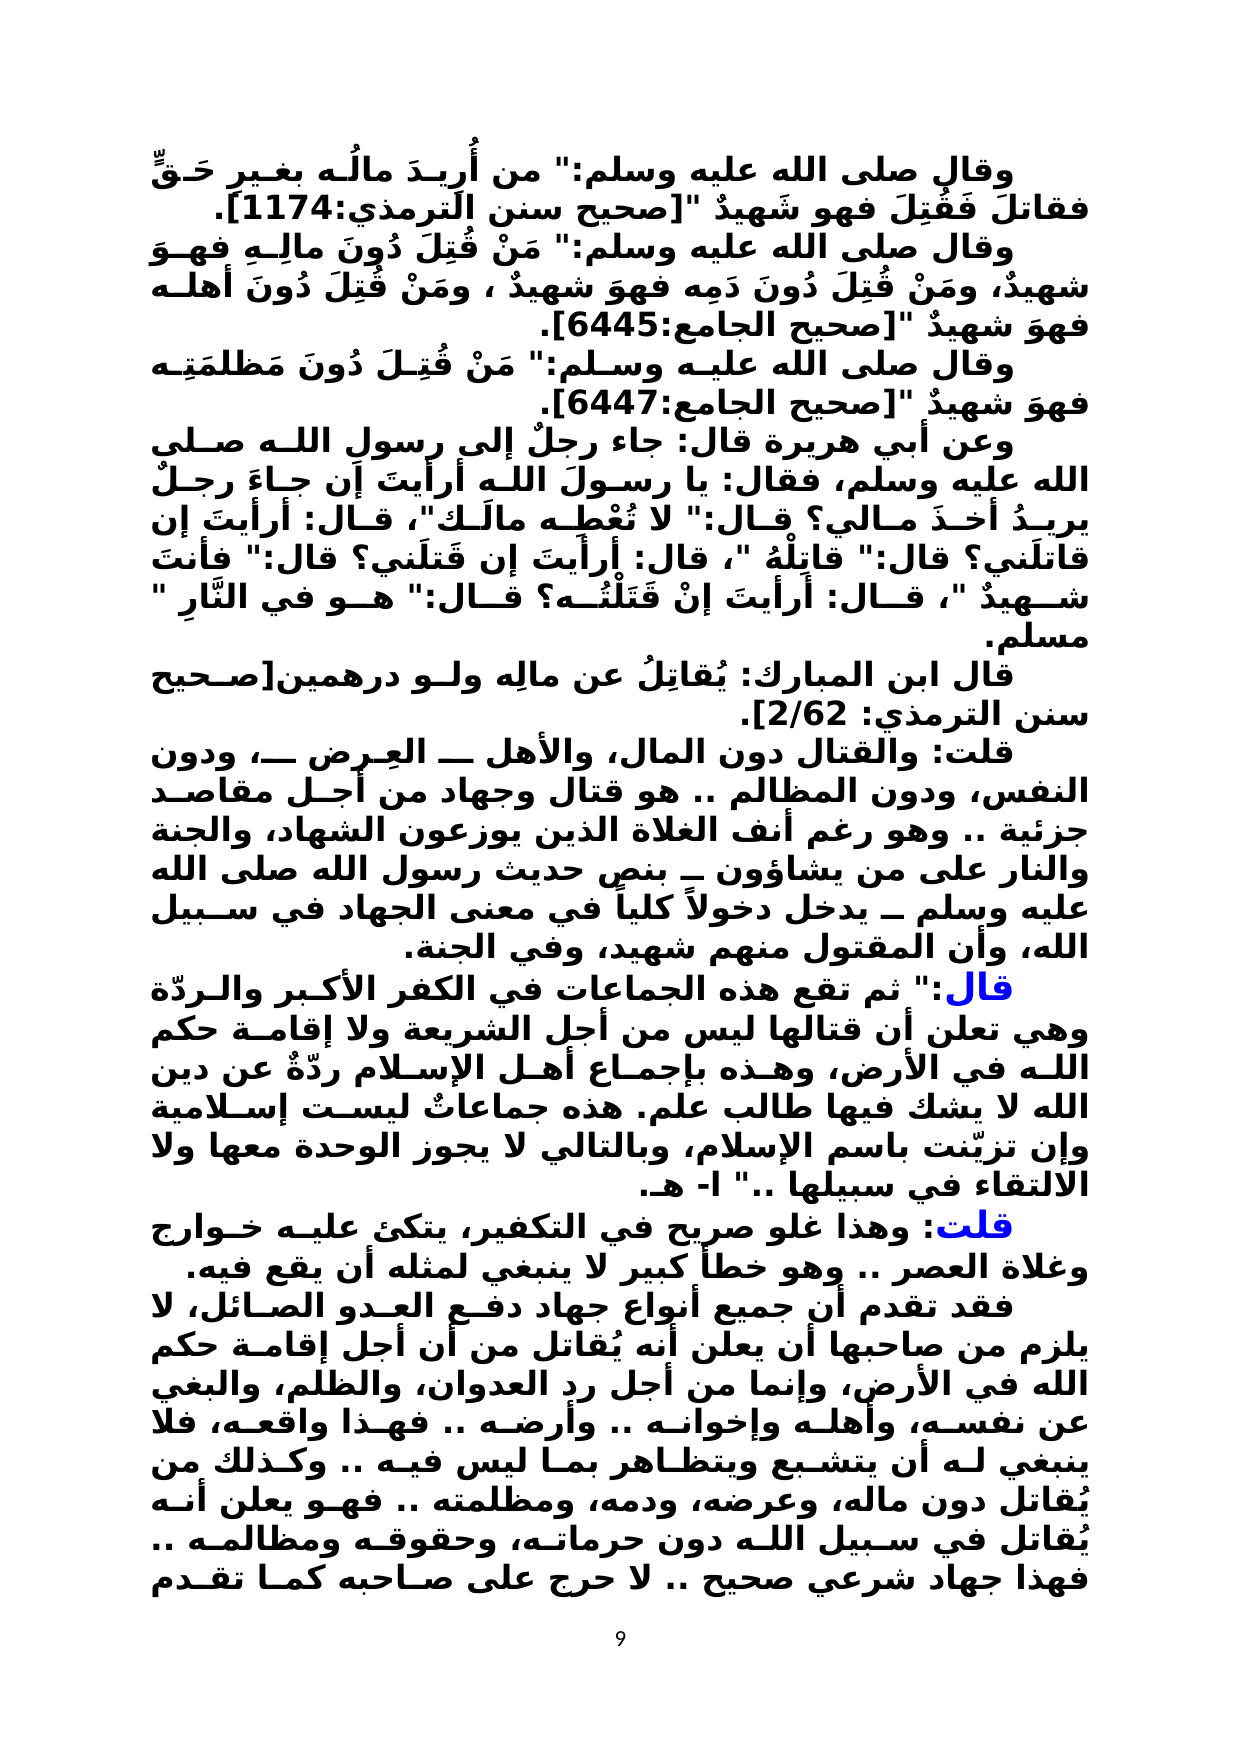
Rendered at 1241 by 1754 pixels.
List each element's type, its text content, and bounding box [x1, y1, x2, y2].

text قال:" ثم تقع هذه الجماعات في الكفر الأكبر والردّة وهي تعلن أن قتالها ليس من أجل الشريعة ولا إقامة حكم الله في الأرض، وهذه بإجماع أهل الإسلام ردّةٌ عن دين الله لا يشك فيها طالب علم. هذه جماعاتٌ ليست إسلامية وإن تزيّنت باسم الإسلام، وبالتالي لا يجوز الوحدة معها ولا الالتقاء في سبيلها .." ا- هـ. [150, 966, 1090, 1204]
text وعن أبي هريرة قال: جاء رجلٌ إلى رسولِ الله صلى الله عليه وسلم، فقال: يا رسولَ الله أرأيتَ إن جاءَ رجلٌ يريدُ أخذَ مالي؟ قال:" لا تُعْطِه مالَك"، قال: أرأيتَ إن قاتلَني؟ قال:" قاتِلْهُ "، قال: أرأيتَ إن قَتلَني؟ قال:" فأنتَ شهيدٌ "، قال: أرأيتَ إنْ قَتَلْتُه؟ قال:" هو في النَّارِ " مسلم. [150, 422, 1090, 655]
text قلت: وهذا غلو صريح في التكفير، يتكئ عليه خوارج وغلاة العصر .. وهو خطأ كبير لا ينبغي لمثله أن يقع فيه. [150, 1204, 1090, 1286]
text وقال صلى الله عليه وسلم:" مَنْ قُتِلَ دُونَ مالِهِ فهوَ شهيدٌ، ومَنْ قُتِلَ دُونَ دَمِه فهوَ شهيدٌ ، ومَنْ قُتِلَ دُونَ أهله فهوَ شهيدٌ "[صحيح الجامع:6445]. [150, 228, 1090, 344]
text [150, 1286, 1090, 1597]
text وقال صلى الله عليه وسلم:" مَنْ قُتِلَ دُونَ مَظلمَتِه فهوَ شهيدٌ "[صحيح الجامع:6447]. [150, 344, 1090, 422]
text قال ابن المبارك: يُقاتِلُ عن مالِه ولو درهمين[صحيح سنن الترمذي: 2/62]. [150, 655, 1090, 733]
text قلت: والقتال دون المال، والأهل ــ العِرض ــ، ودون النفس، ودون المظالم .. هو قتال وجهاد من أجل مقاصد جزئية .. وهو رغم أنف الغلاة الذين يوزعون الشهاد، والجنة والنار على من يشاؤون ــ بنص حديث رسول الله صلى الله عليه وسلم ــ يدخل دخولاً كلياً في معنى الجهاد في سبيل الله، وأن المقتول منهم شهيد، وفي الجنة. [150, 733, 1090, 966]
text وقال صلى الله عليه وسلم:" من أُرِيدَ مالُه بغيرِ حَقٍّ فقاتلَ فَقُتِلَ فهو شَهيدٌ "[صحيح سنن الترمذي:1174]. [150, 150, 1090, 228]
